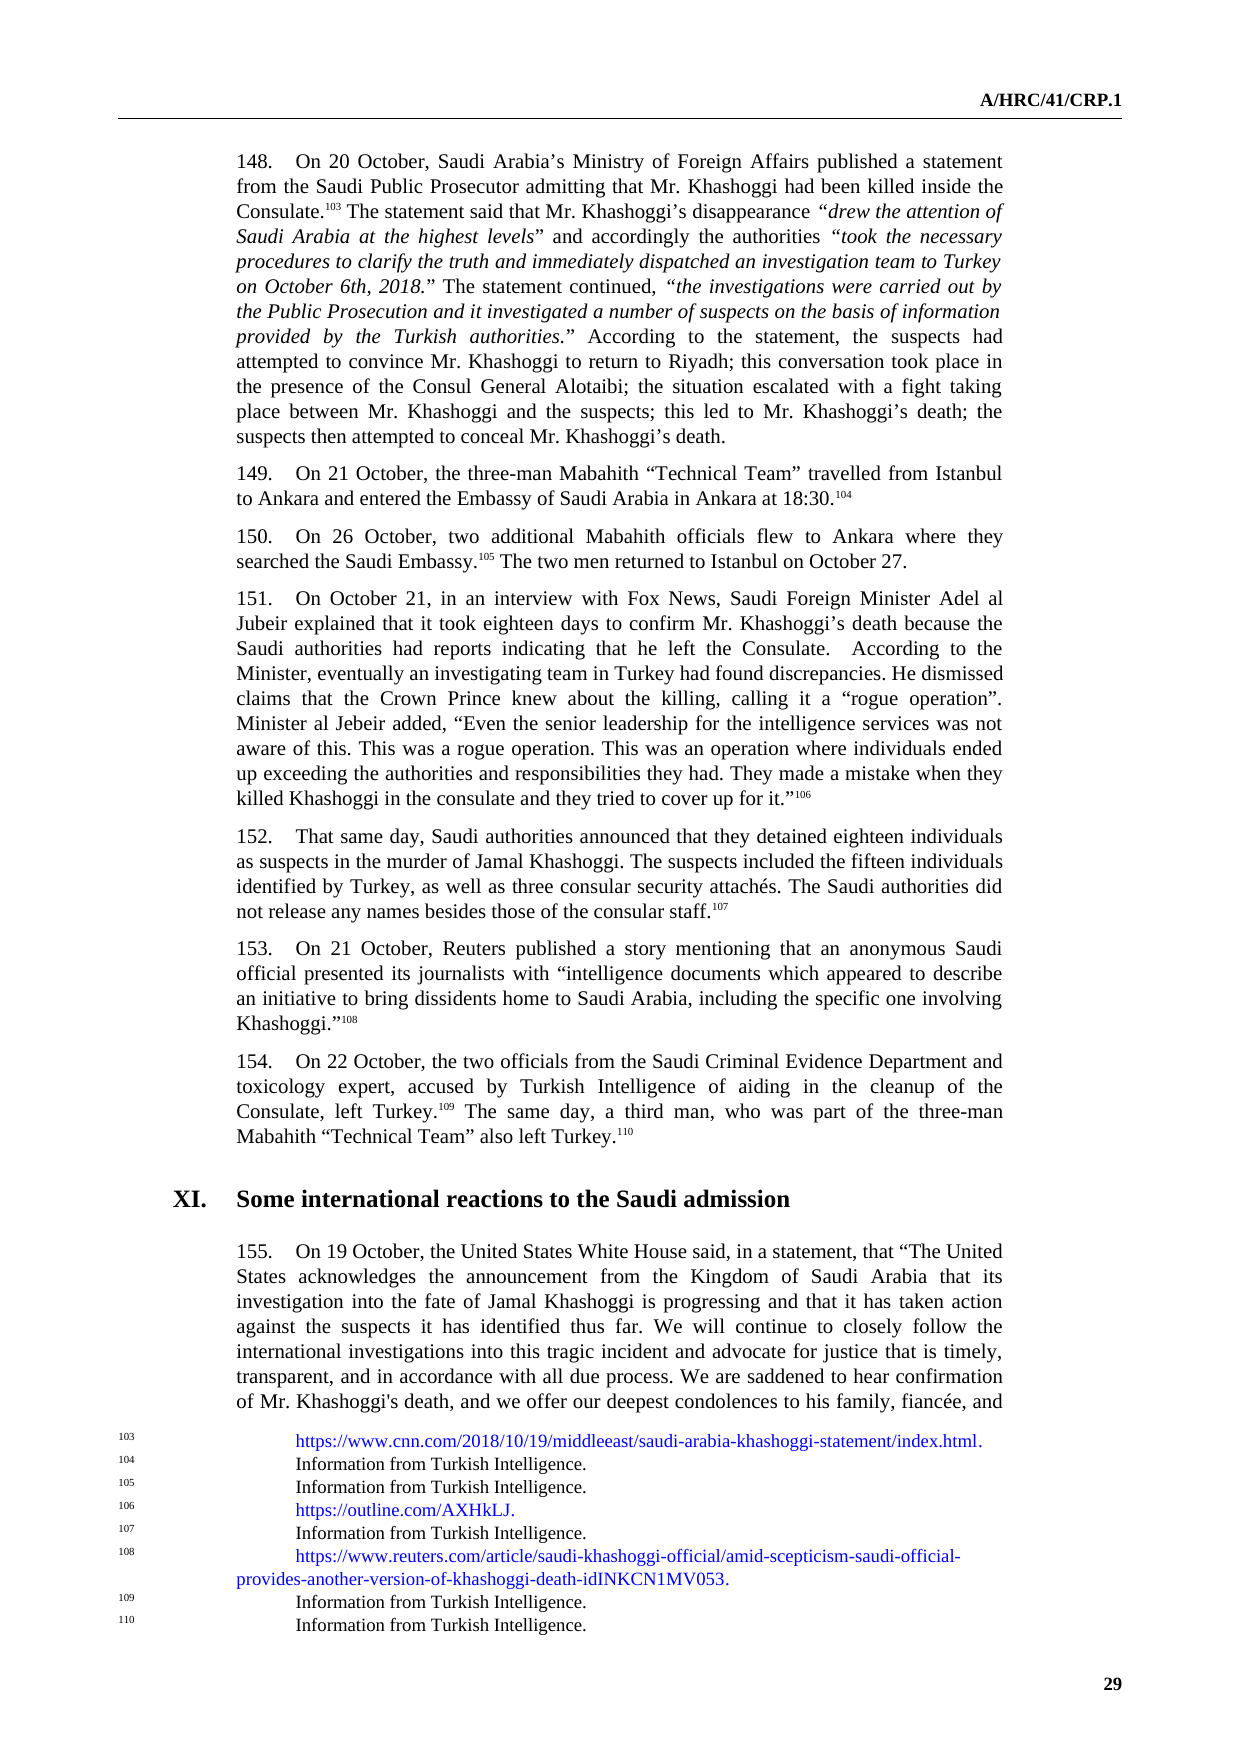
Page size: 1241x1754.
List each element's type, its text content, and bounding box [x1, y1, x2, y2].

text On 22 October, the two officials from the Saudi Criminal Evidence Department and toxicology expert, accused by Turkish Intelligence of aiding in the cleanup of the Consulate, left Turkey. The same day, a third man, who was part of the three-man Mabahith “Technical Team” also left Turkey. [236, 1048, 1004, 1148]
text On 20 October, Saudi Arabia’s Ministry of Foreign Affairs published a statement from the Saudi Public Prosecutor admitting that Mr. Khashoggi had been killed inside the Consulate. The statement said that Mr. Khashoggi’s disappearance “drew the attention of Saudi Arabia at the highest levels” and accordingly the authorities “took the necessary procedures to clarify the truth and immediately dispatched an investigation team to Turkey on October 6th, 2018.” The statement continued, “the investigations were carried out by the Public Prosecution and it investigated a number of suspects on the basis of information provided by the Turkish authorities.” According to the statement, the suspects had attempted to convince Mr. Khashoggi to return to Riyadh; this conversation took place in the presence of the Consul General Alotaibi; the situation escalated with a fight taking place between Mr. Khashoggi and the suspects; this led to Mr. Khashoggi’s death; the suspects then attempted to conceal Mr. Khashoggi’s death. [236, 148, 1004, 448]
text XI. Some international reactions to the Saudi admission [118, 1185, 1004, 1213]
text On 21 October, Reuters published a story mentioning that an anonymous Saudi official presented its journalists with “intelligence documents which appeared to describe an initiative to bring dissidents home to Saudi Arabia, including the specific one involving Khashoggi.” [236, 935, 1004, 1035]
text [236, 1238, 1004, 1413]
text On October 21, in an interview with Fox News, Saudi Foreign Minister Adel al Jubeir explained that it took eighteen days to confirm Mr. Khashoggi’s death because the Saudi authorities had reports indicating that he left the Consulate. According to the Minister, eventually an investigating team in Turkey had found discrepancies. He dismissed claims that the Crown Prince knew about the killing, calling it a “rogue operation”. Minister al Jebeir added, “Even the senior leadership for the intelligence services was not aware of this. This was a rogue operation. This was an operation where individuals ended up exceeding the authorities and responsibilities they had. They made a mistake when they killed Khashoggi in the consulate and they tried to cover up for it.” [236, 585, 1004, 810]
text On 21 October, the three-man Mabahith “Technical Team” travelled from Istanbul to Ankara and entered the Embassy of Saudi Arabia in Ankara at 18:30. [236, 460, 1004, 510]
text On 26 October, two additional Mabahith officials flew to Ankara where they searched the Saudi Embassy. The two men returned to Istanbul on October 27. [236, 523, 1004, 573]
text That same day, Saudi authorities announced that they detained eighteen individuals as suspects in the murder of Jamal Khashoggi. The suspects included the fifteen individuals identified by Turkey, as well as three consular security attachés. The Saudi authorities did not release any names besides those of the consular staff. [236, 823, 1004, 923]
